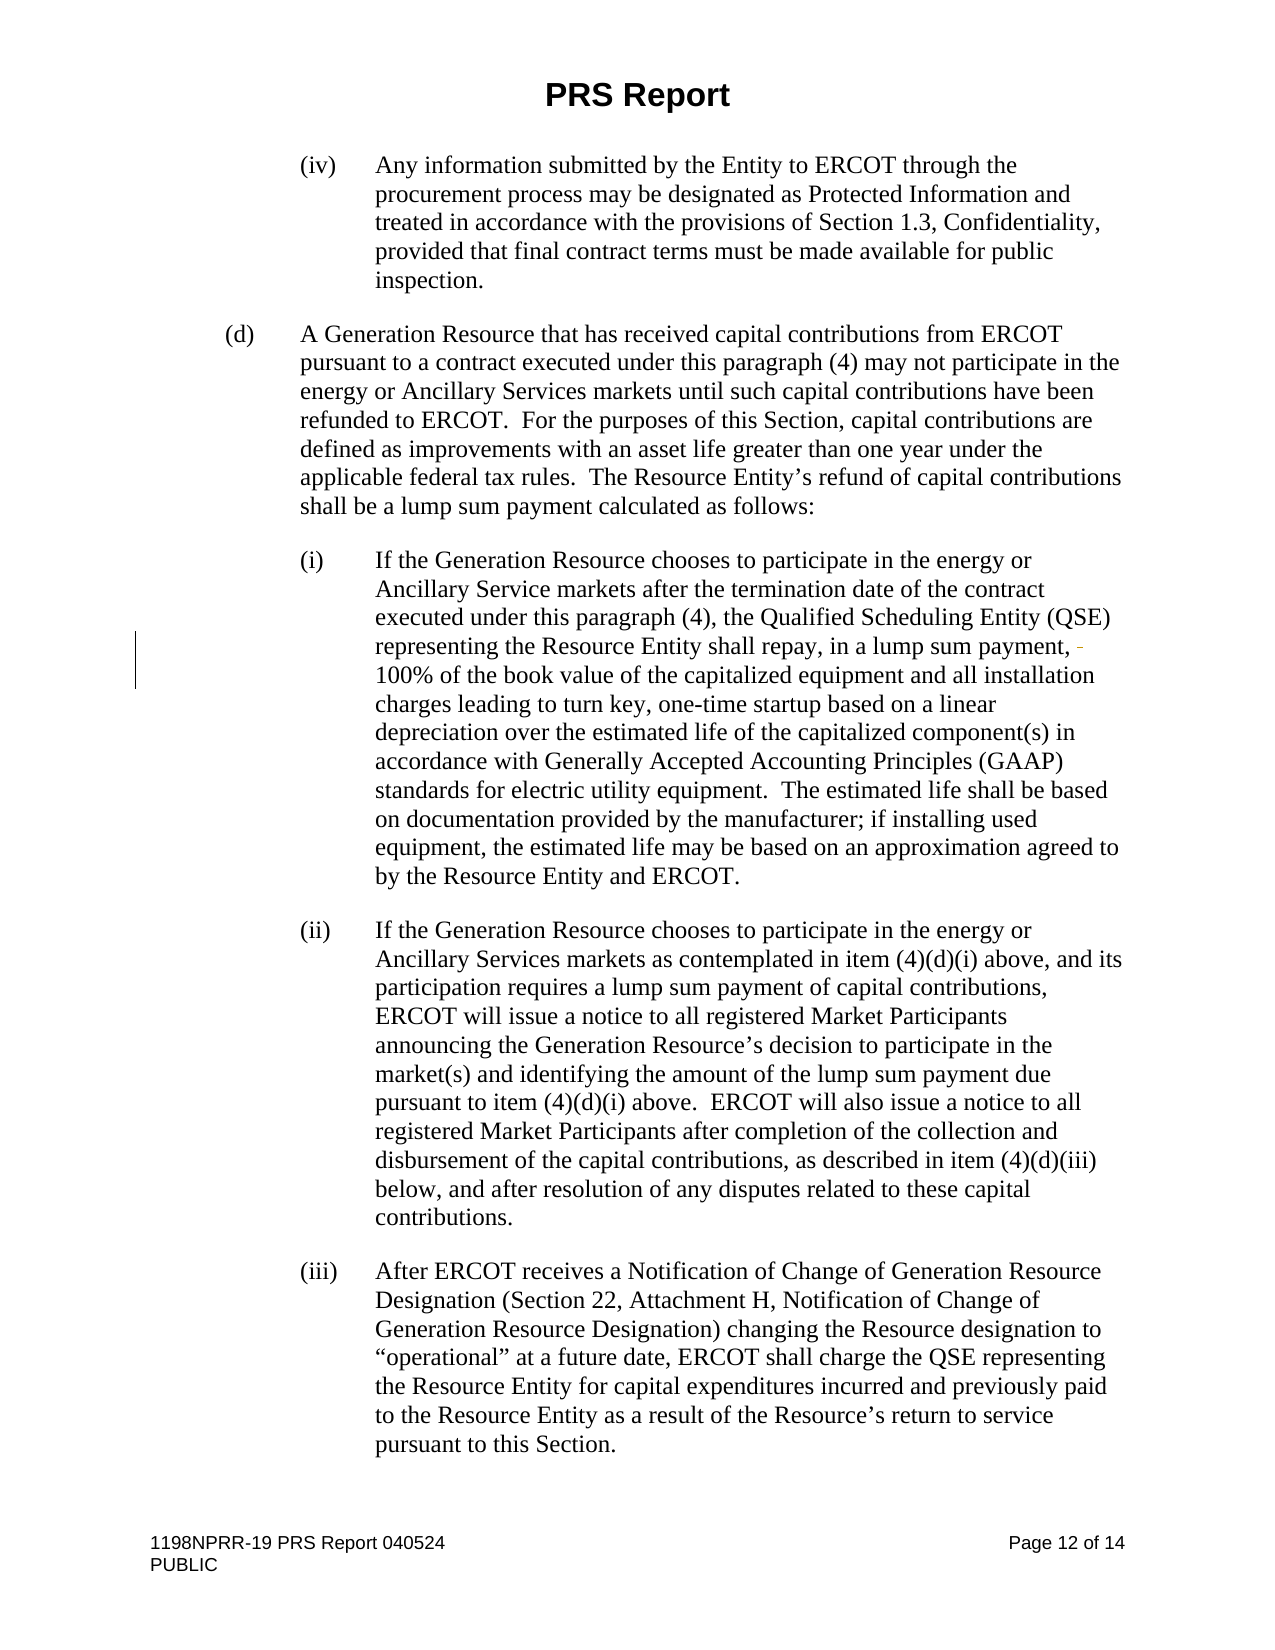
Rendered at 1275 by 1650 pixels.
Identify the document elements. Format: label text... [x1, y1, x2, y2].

list (i) If the Generation Resource chooses to participate in the energy or Ancillary Service markets after the termination date of the contract executed under this paragraph (4), the Qualified Scheduling Entity (QSE) representing the Resource Entity shall repay, in a lump sum payment, 100% of the book value of the capitalized equipment and all installation charges leading to turn key, one-time startup based on a linear depreciation over the estimated life of the capitalized component(s) in accordance with Generally Accepted Accounting Principles (GAAP) standards for electric utility equipment. The estimated life shall be based on documentation provided by the manufacturer; if installing used equipment, the estimated life may be based on an approximation agreed to by the Resource Entity and ERCOT. [300, 545, 1125, 890]
list (iv) Any information submitted by the Entity to ERCOT through the procurement process may be designated as Protected Information and treated in accordance with the provisions of Section 1.3, Confidentiality, provided that final contract terms must be made available for public inspection. [300, 150, 1125, 294]
list (d) A Generation Resource that has received capital contributions from ERCOT pursuant to a contract executed under this paragraph (4) may not participate in the energy or Ancillary Services markets until such capital contributions have been refunded to ERCOT. For the purposes of this Section, capital contributions are defined as improvements with an asset life greater than one year under the applicable federal tax rules. The Resource Entity’s refund of capital contributions shall be a lump sum payment calculated as follows: [225, 319, 1125, 520]
list (ii) If the Generation Resource chooses to participate in the energy or Ancillary Services markets as contemplated in item (4)(d)(i) above, and its participation requires a lump sum payment of capital contributions, ERCOT will issue a notice to all registered Market Participants announcing the Generation Resource’s decision to participate in the market(s) and identifying the amount of the lump sum payment due pursuant to item (4)(d)(i) above. ERCOT will also issue a notice to all registered Market Participants after completion of the collection and disbursement of the capital contributions, as described in item (4)(d)(iii) below, and after resolution of any disputes related to these capital contributions. [300, 915, 1125, 1231]
list (iii) After ERCOT receives a Notification of Change of Generation Resource Designation (Section 22, Attachment H, Notification of Change of Generation Resource Designation) changing the Resource designation to “operational” at a future date, ERCOT shall charge the QSE representing the Resource Entity for capital expenditures incurred and previously paid to the Resource Entity as a result of the Resource’s return to service pursuant to this Section. [300, 1256, 1125, 1457]
